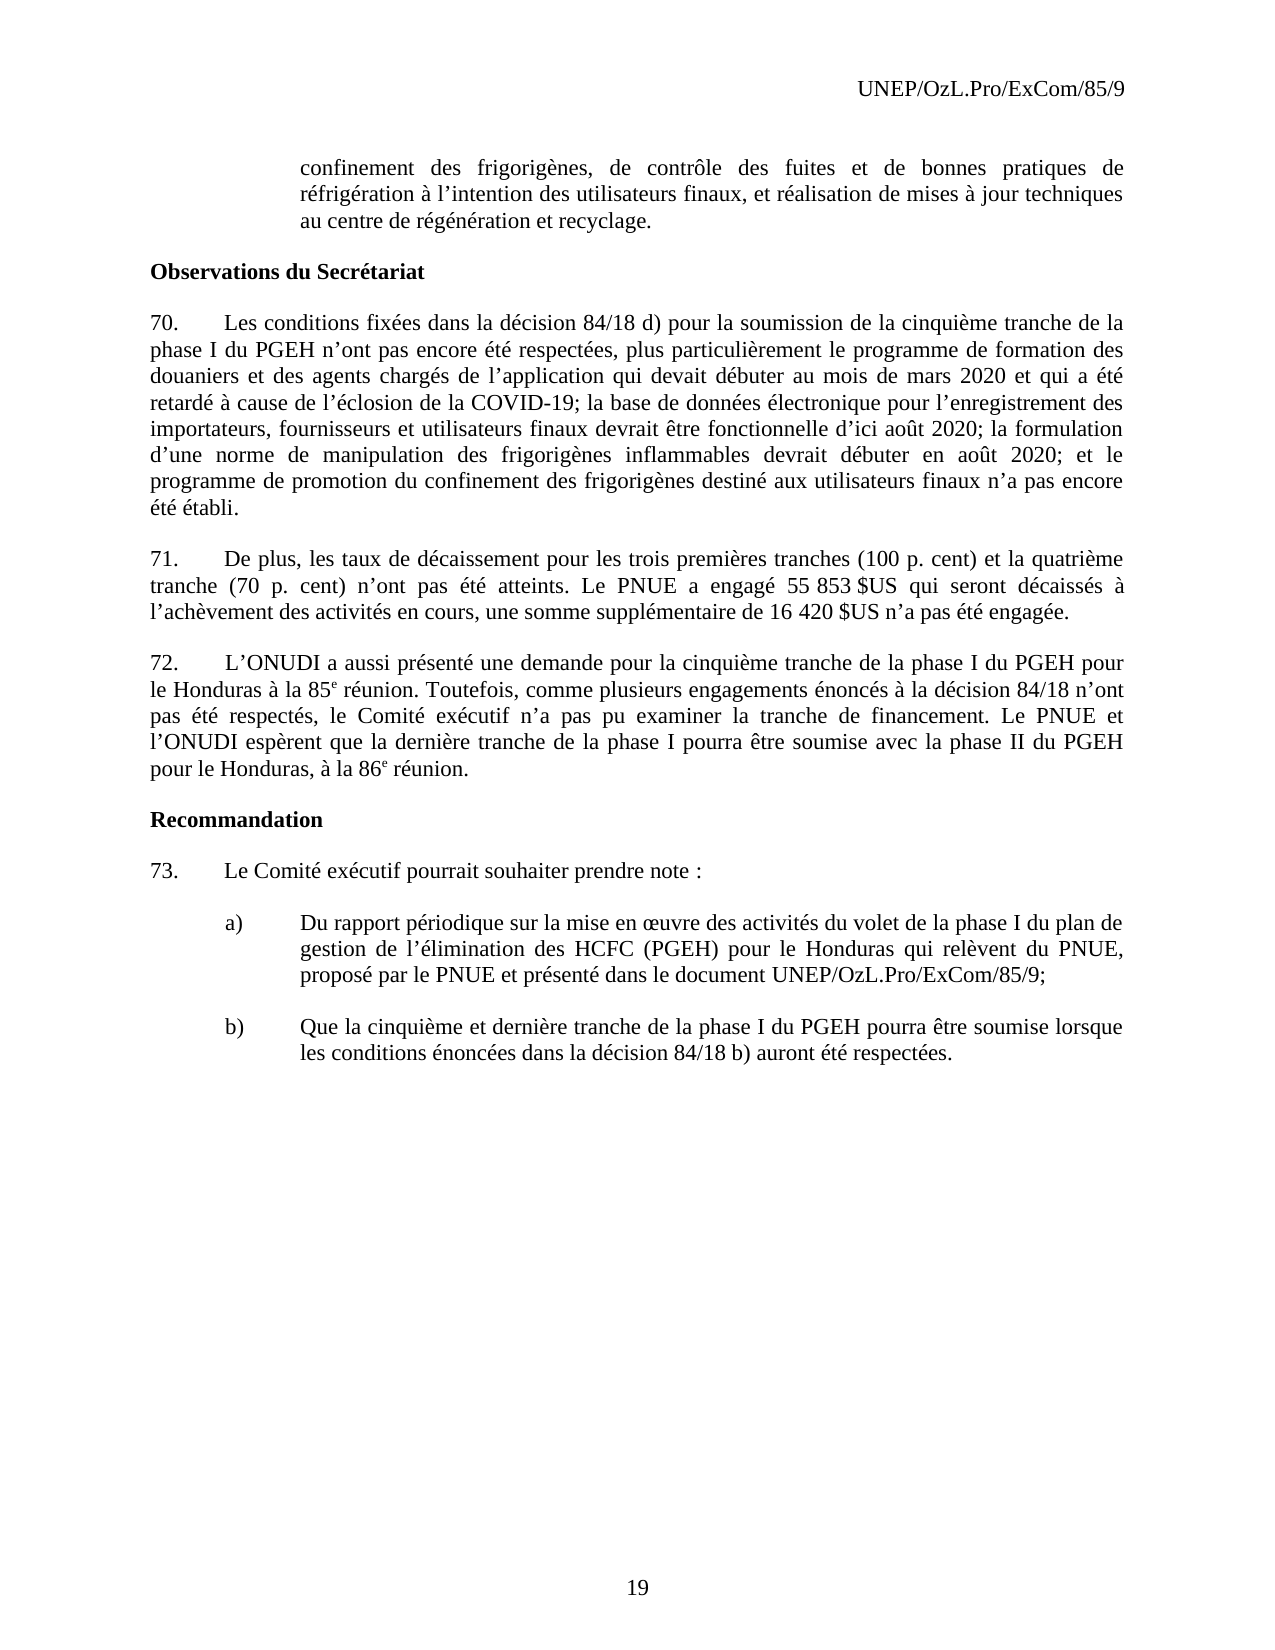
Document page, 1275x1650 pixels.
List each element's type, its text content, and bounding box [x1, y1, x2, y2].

list De plus, les taux de décaissement pour les trois premières tranches (100 p. cent) et la quatrième tranche (70 p. cent) n’ont pas été atteints. Le PNUE a engagé 55 853 $US qui seront décaissés à l’achèvement des activités en cours, une somme supplémentaire de 16 420 $US n’a pas été engagée. [150, 545, 1125, 624]
list L’ONUDI a aussi présenté une demande pour la cinquième tranche de la phase I du PGEH pour le Honduras à la 85e réunion. Toutefois, comme plusieurs engagements énoncés à la décision 84/18 n’ont pas été respectés, le Comité exécutif n’a pas pu examiner la tranche de financement. Le PNUE et l’ONUDI espèrent que la dernière tranche de la phase I pourra être soumise avec la phase II du PGEH pour le Honduras, à la 86e réunion. [150, 649, 1125, 781]
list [225, 154, 1125, 233]
text Recommandation [150, 806, 1125, 832]
list Le Comité exécutif pourrait souhaiter prendre note : [150, 857, 1125, 884]
list Les conditions fixées dans la décision 84/18 d) pour la soumission de la cinquième tranche de la phase I du PGEH n’ont pas encore été respectées, plus particulièrement le programme de formation des douaniers et des agents chargés de l’application qui devait débuter au mois de mars 2020 et qui a été retardé à cause de l’éclosion de la COVID-19; la base de données électronique pour l’enregistrement des importateurs, fournisseurs et utilisateurs finaux devrait être fonctionnelle d’ici août 2020; la formulation d’une norme de manipulation des frigorigènes inflammables devrait débuter en août 2020; et le programme de promotion du confinement des frigorigènes destiné aux utilisateurs finaux n’a pas encore été établi. [150, 309, 1125, 520]
list Que la cinquième et dernière tranche de la phase I du PGEH pourra être soumise lorsque les conditions énoncées dans la décision 84/18 b) auront été respectées. [225, 1013, 1125, 1066]
text Observations du Secrétariat [150, 258, 1125, 284]
list Du rapport périodique sur la mise en œuvre des activités du volet de la phase I du plan de gestion de l’élimination des HCFC (PGEH) pour le Honduras qui relèvent du PNUE, proposé par le PNUE et présenté dans le document UNEP/OzL.Pro/ExCom/85/9; [225, 909, 1125, 988]
